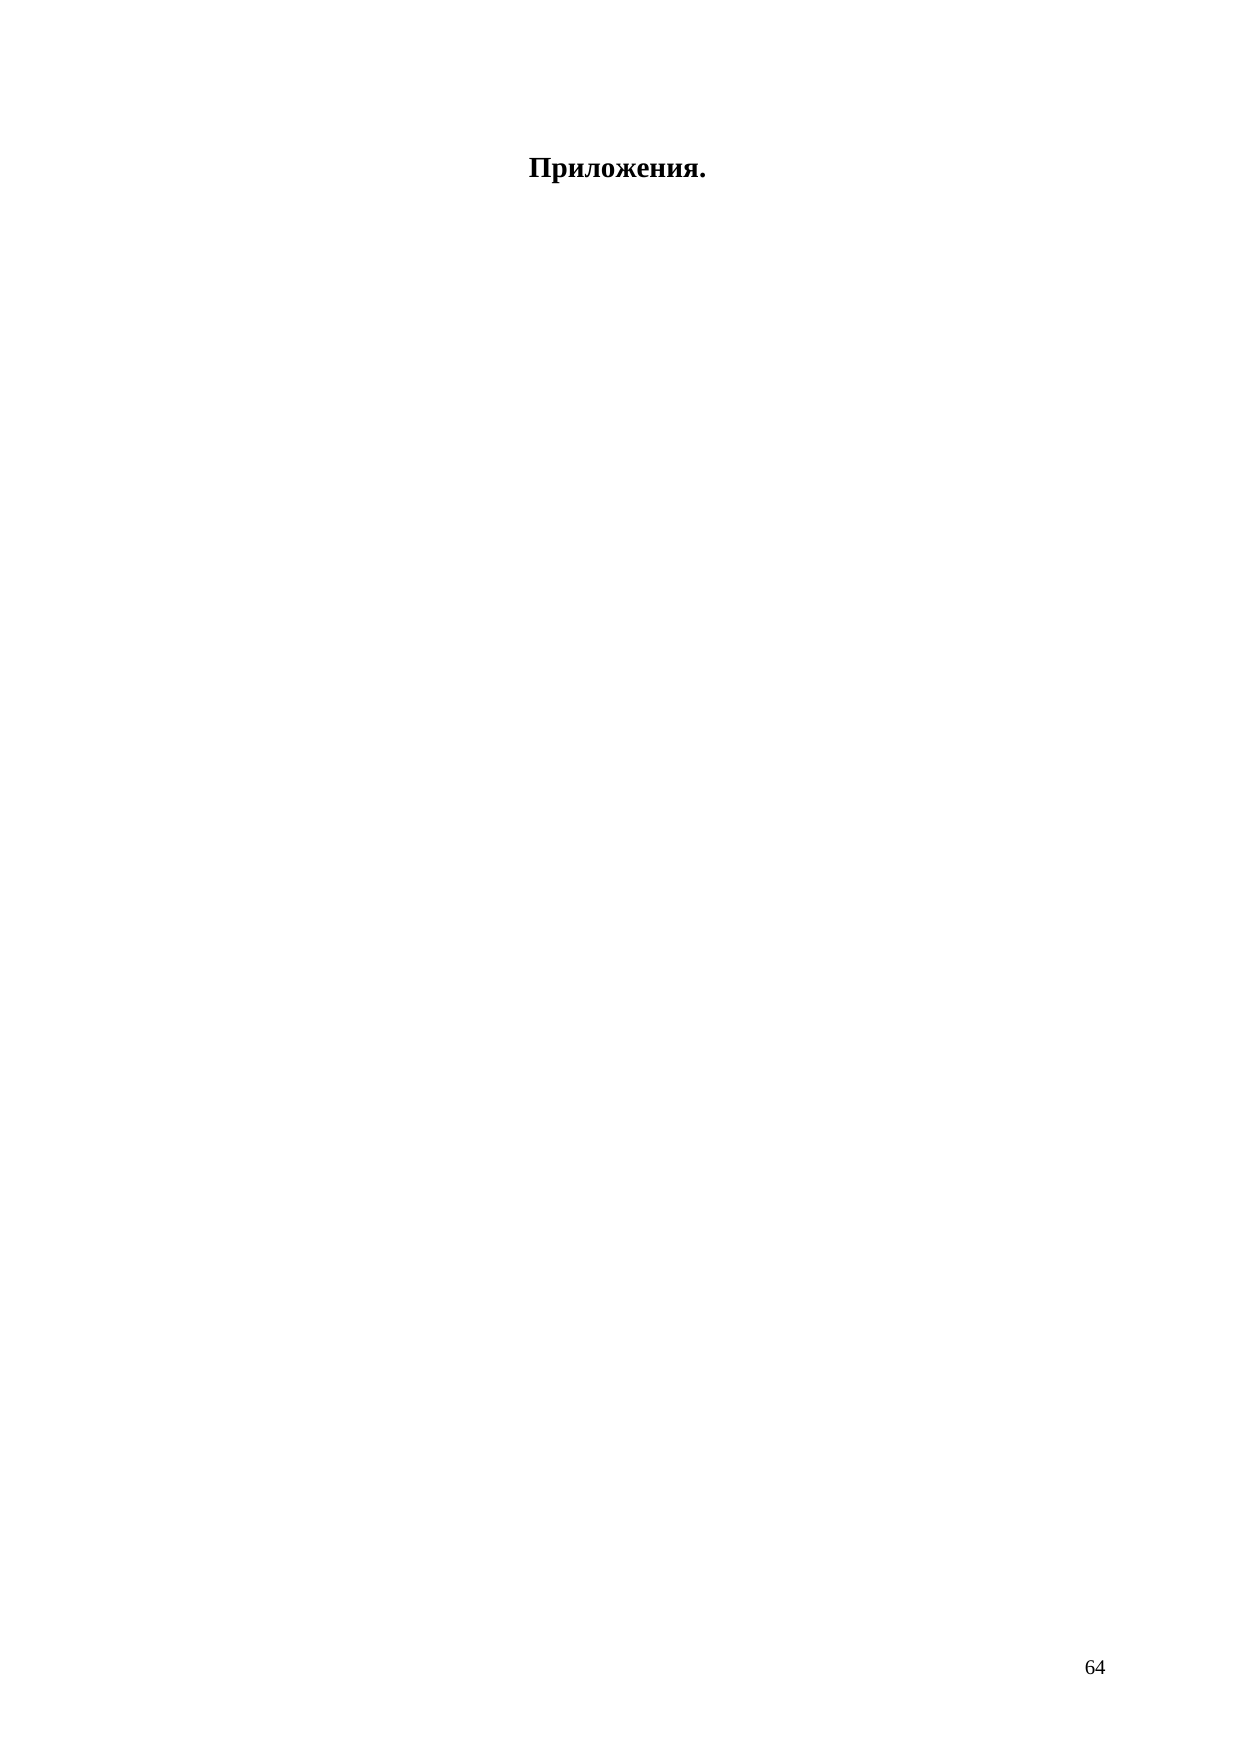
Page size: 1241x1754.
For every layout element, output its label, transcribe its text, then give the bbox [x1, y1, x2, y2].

text Приложения. [131, 150, 1103, 183]
